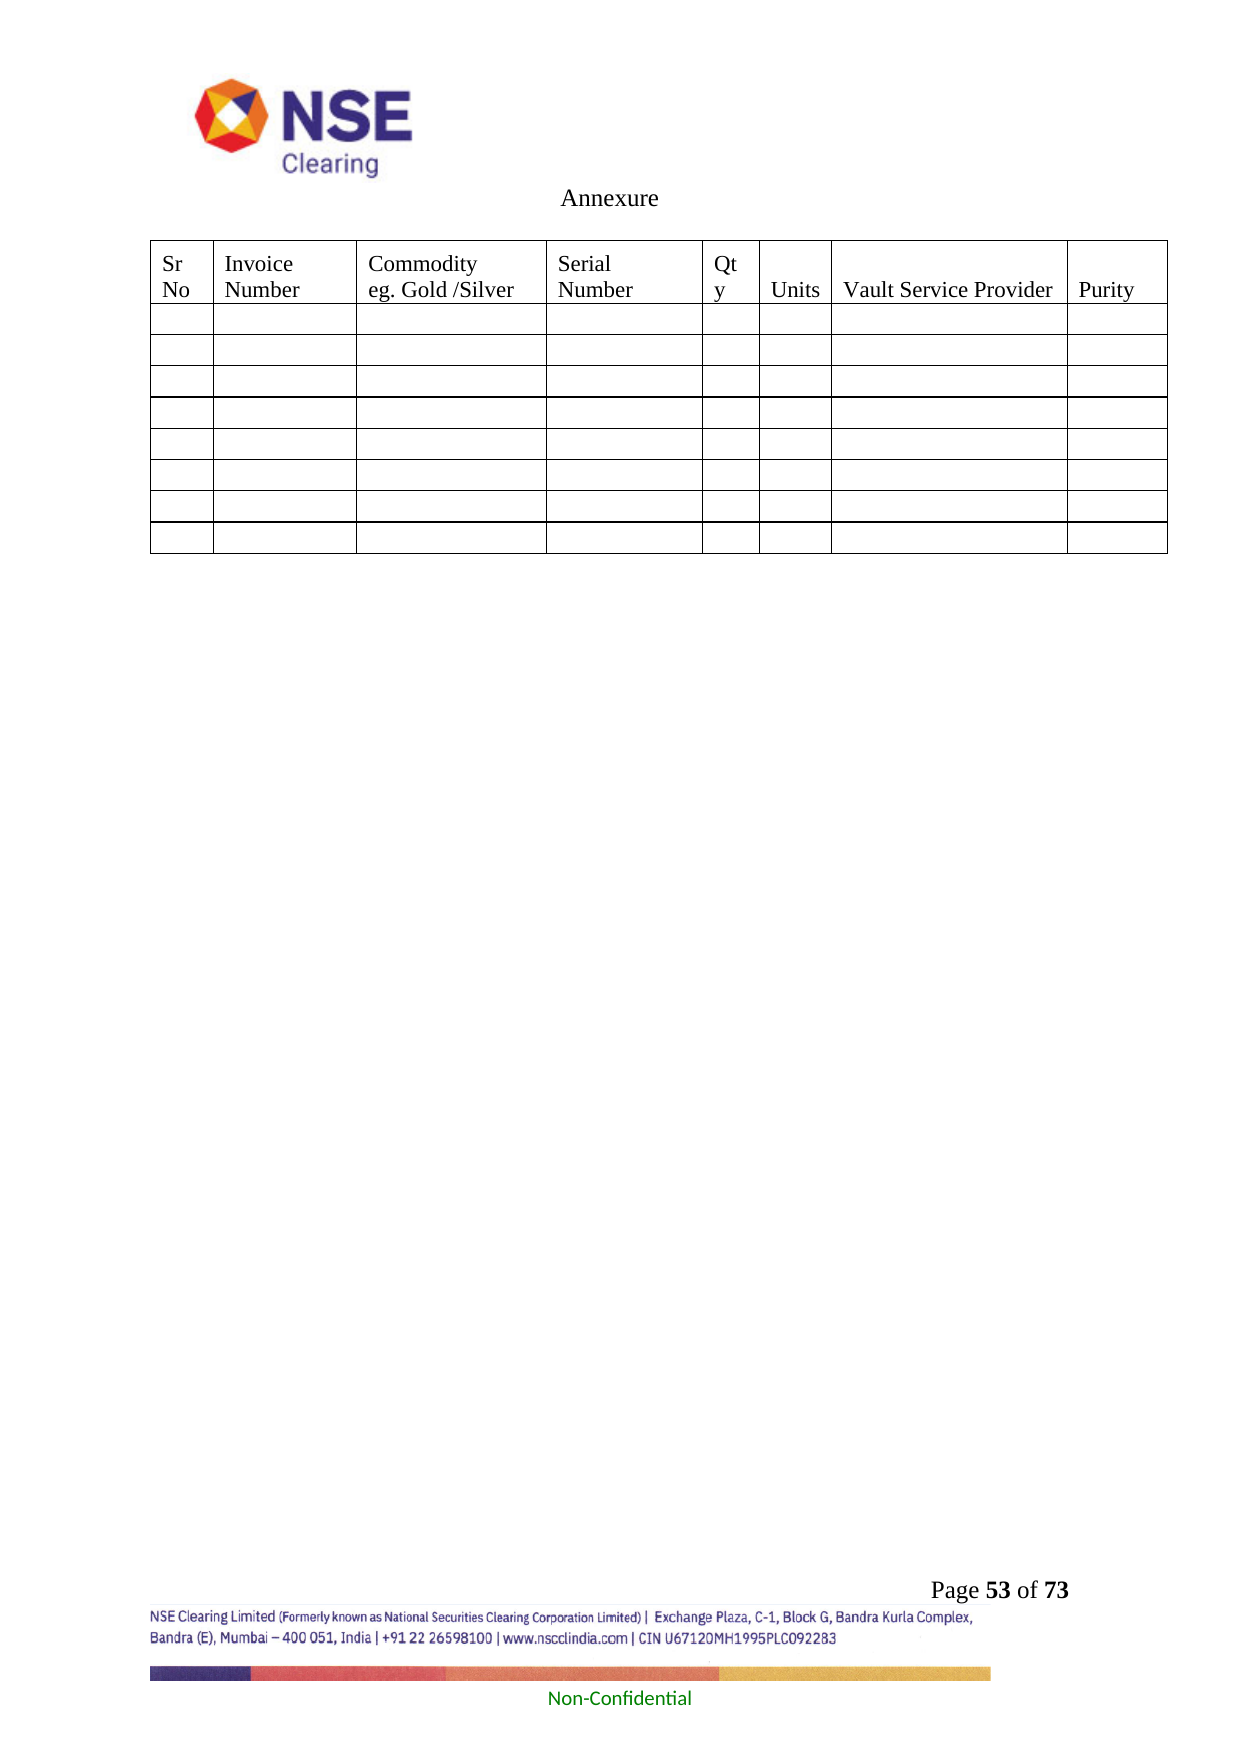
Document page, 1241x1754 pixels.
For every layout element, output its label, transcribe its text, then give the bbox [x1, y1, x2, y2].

table_cell [703, 460, 759, 490]
table_cell [760, 491, 831, 521]
table_cell [151, 491, 213, 521]
table_cell [151, 523, 213, 553]
table_cell [214, 523, 356, 553]
table_cell [214, 366, 356, 396]
table_cell [703, 335, 759, 365]
table_header Serial Number [547, 241, 702, 303]
table_cell [832, 460, 1067, 490]
table_cell [547, 491, 702, 521]
table_cell [1068, 366, 1167, 396]
table_cell [1068, 429, 1167, 459]
table_cell [703, 429, 759, 459]
table_cell [151, 460, 213, 490]
table_cell [214, 429, 356, 459]
table_cell [1068, 523, 1167, 553]
table_cell [357, 429, 546, 459]
table_cell [151, 398, 213, 428]
table_cell [151, 429, 213, 459]
table_cell [214, 304, 356, 334]
table_cell [357, 460, 546, 490]
table_cell [832, 366, 1067, 396]
table_cell [357, 398, 546, 428]
table_cell [760, 460, 831, 490]
table_cell [832, 398, 1067, 428]
table_cell [151, 304, 213, 334]
picture [150, 1604, 991, 1681]
table_cell [547, 523, 702, 553]
table_cell [547, 429, 702, 459]
text Annexure [150, 183, 1069, 211]
table_cell [1068, 460, 1167, 490]
table_cell [357, 523, 546, 553]
table_cell [214, 398, 356, 428]
table_header Sr No [151, 241, 213, 303]
table_cell [832, 335, 1067, 365]
table_cell [214, 335, 356, 365]
table_header Commodity eg. Gold /Silver [357, 241, 546, 303]
table_cell [1068, 304, 1167, 334]
table_cell [214, 460, 356, 490]
table_header Vault Service Provider [832, 241, 1067, 303]
table_cell [703, 366, 759, 396]
table_header Invoice Number [214, 241, 356, 303]
table_cell [703, 491, 759, 521]
table_cell [357, 304, 546, 334]
table_cell [151, 335, 213, 365]
table_cell [357, 491, 546, 521]
table_header Units [760, 241, 831, 303]
table_cell [547, 335, 702, 365]
table_cell [703, 523, 759, 553]
table_cell [832, 304, 1067, 334]
table_cell [547, 304, 702, 334]
table_cell [703, 398, 759, 428]
table_cell [547, 366, 702, 396]
table_cell [760, 398, 831, 428]
table_header Qty [703, 241, 759, 303]
table_cell [547, 460, 702, 490]
table_cell [760, 366, 831, 396]
table_cell [214, 491, 356, 521]
table_cell [1068, 398, 1167, 428]
table_cell [547, 398, 702, 428]
table_cell [760, 523, 831, 553]
table_cell [703, 304, 759, 334]
table_cell [760, 429, 831, 459]
table_cell [151, 366, 213, 396]
picture [150, 73, 456, 183]
table_cell [760, 304, 831, 334]
table_cell [357, 366, 546, 396]
table_cell [832, 429, 1067, 459]
table_cell [832, 491, 1067, 521]
table_cell [357, 335, 546, 365]
table_cell [832, 523, 1067, 553]
table_cell [1068, 491, 1167, 521]
table_cell [1068, 335, 1167, 365]
table_header Purity [1068, 241, 1167, 303]
table_cell [760, 335, 831, 365]
